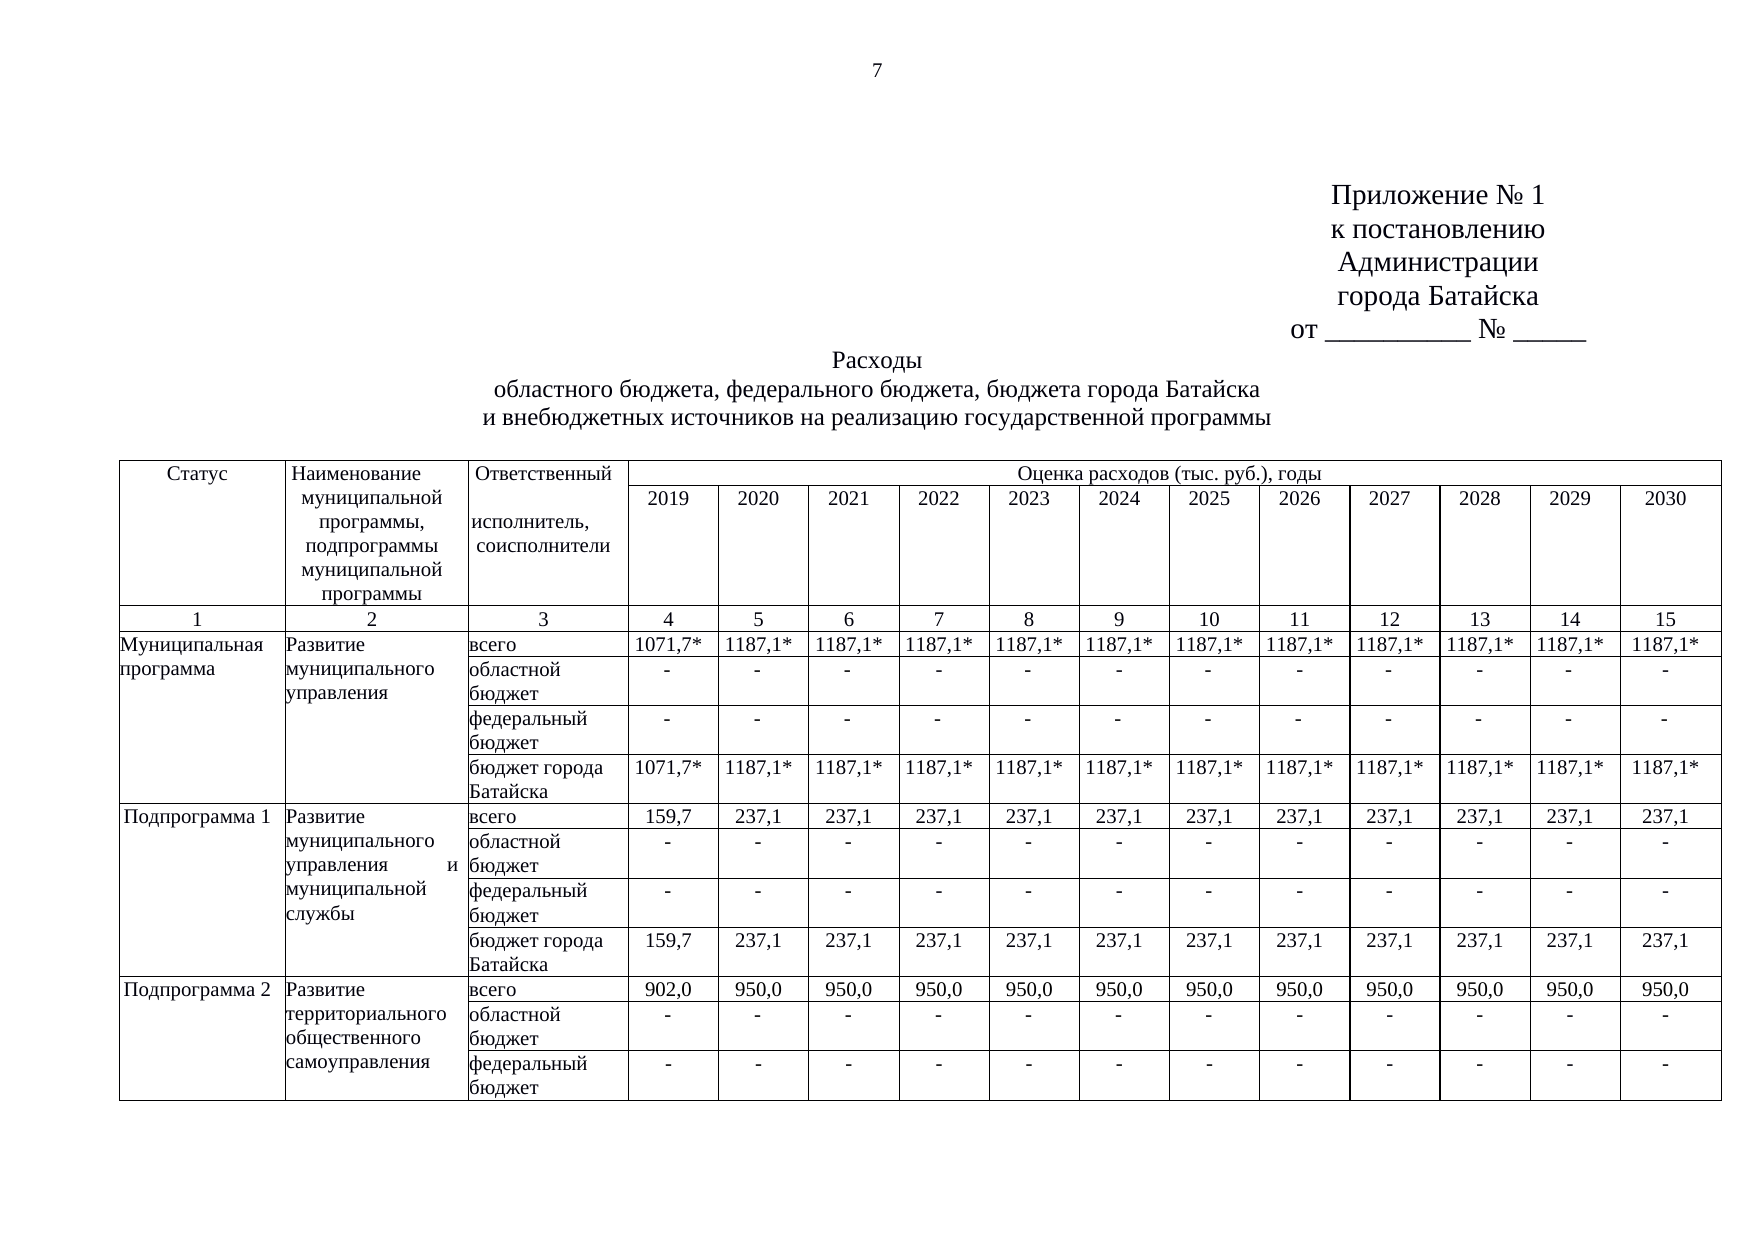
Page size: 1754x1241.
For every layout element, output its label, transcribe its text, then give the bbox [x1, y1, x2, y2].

table_cell 950,0 [1621, 977, 1721, 1001]
table_cell 2028 [1441, 486, 1530, 605]
text города Батайска [768, 278, 1636, 311]
table_cell 950,0 [1170, 977, 1259, 1001]
table_cell 237,1 [1351, 804, 1439, 828]
table_cell 237,1 [900, 928, 989, 976]
table_cell - [629, 1002, 718, 1050]
table_cell 1187,1* [1441, 755, 1530, 803]
text от __________ № _____ [768, 311, 1636, 345]
table_cell - [1170, 879, 1259, 927]
table_cell - [1531, 879, 1620, 927]
table_cell - [1351, 879, 1439, 927]
table_cell 237,1 [1260, 928, 1349, 976]
table_cell - [1260, 706, 1349, 754]
table_cell 2024 [1080, 486, 1169, 605]
table_cell - [1260, 879, 1349, 927]
table_cell 1187,1* [1170, 632, 1259, 656]
table_cell Муниципальная программа [120, 632, 285, 803]
table_cell - [1080, 1051, 1169, 1099]
table_cell - [1621, 829, 1721, 877]
table_cell - [900, 879, 989, 927]
table_cell 237,1 [990, 804, 1079, 828]
table_cell - [1260, 829, 1349, 877]
table_cell - [809, 829, 899, 877]
table_cell 2025 [1170, 486, 1259, 605]
table_cell 237,1 [1351, 928, 1439, 976]
table_cell - [900, 706, 989, 754]
table_cell 1187,1* [1260, 632, 1349, 656]
table_cell - [629, 879, 718, 927]
table_cell - [1170, 706, 1259, 754]
table_cell - [719, 829, 808, 877]
table_cell областной бюджет [469, 829, 628, 877]
table_cell 1187,1* [1351, 755, 1439, 803]
table_cell - [1080, 1002, 1169, 1050]
table_cell 3 [469, 606, 628, 631]
table_cell - [1441, 657, 1530, 705]
table_cell 13 [1441, 606, 1530, 631]
table_cell 237,1 [1441, 804, 1530, 828]
table_cell - [809, 879, 899, 927]
table_cell 1187,1* [1531, 632, 1620, 656]
table_cell 237,1 [1260, 804, 1349, 828]
text областного бюджета, федерального бюджета, бюджета города Батайска [118, 374, 1636, 402]
table_cell - [1170, 1051, 1259, 1099]
table_cell Подпрограмма 1 [120, 804, 285, 976]
table_cell 2026 [1260, 486, 1349, 605]
table_cell - [719, 706, 808, 754]
table_cell - [900, 1002, 989, 1050]
table_cell - [990, 1051, 1079, 1099]
table_cell всего [469, 632, 628, 656]
table_cell 1187,1* [809, 632, 899, 656]
table_cell - [1441, 829, 1530, 877]
table_cell 14 [1531, 606, 1620, 631]
table_cell 1187,1* [1260, 755, 1349, 803]
table_cell 950,0 [1441, 977, 1530, 1001]
table_cell - [1351, 1051, 1439, 1099]
table_cell - [809, 1051, 899, 1099]
table_cell 950,0 [1351, 977, 1439, 1001]
table_cell Подпрограмма 2 [120, 977, 285, 1099]
table_cell 1187,1* [1351, 632, 1439, 656]
table_cell 902,0 [629, 977, 718, 1001]
table_cell 6 [809, 606, 899, 631]
table_cell федеральный бюджет [469, 706, 628, 754]
table_cell 237,1 [719, 804, 808, 828]
table_cell 1187,1* [900, 632, 989, 656]
table_cell областной бюджет [469, 657, 628, 705]
table_cell 10 [1170, 606, 1259, 631]
table_cell 1187,1* [719, 755, 808, 803]
table_cell - [719, 879, 808, 927]
table_cell Развитие территориального общественного самоуправления [286, 977, 468, 1099]
table_cell 237,1 [1170, 804, 1259, 828]
table_cell - [1441, 706, 1530, 754]
table_cell - [1531, 1051, 1620, 1099]
table_cell 2023 [990, 486, 1079, 605]
table_cell 950,0 [1080, 977, 1169, 1001]
table_cell 237,1 [1080, 804, 1169, 828]
table_cell 1187,1* [1080, 755, 1169, 803]
table_cell 950,0 [990, 977, 1079, 1001]
table_cell 8 [990, 606, 1079, 631]
table_cell - [1351, 706, 1439, 754]
table_cell Развитие муниципального управления и муниципальной службы [286, 804, 468, 976]
table_cell 950,0 [719, 977, 808, 1001]
table_cell - [719, 657, 808, 705]
table_cell 12 [1351, 606, 1439, 631]
table_cell 237,1 [809, 804, 899, 828]
table_cell 237,1 [809, 928, 899, 976]
table_cell - [990, 657, 1079, 705]
table_cell 1 [120, 606, 285, 631]
table_cell 2029 [1531, 486, 1620, 605]
table_cell 237,1 [719, 928, 808, 976]
table_cell Развитие муниципального управления [286, 632, 468, 803]
text Расходы [118, 345, 1636, 374]
table_cell 1071,7* [629, 755, 718, 803]
table_cell 15 [1621, 606, 1721, 631]
table_cell - [1531, 829, 1620, 877]
table_cell 159,7 [629, 804, 718, 828]
table_cell 237,1 [1621, 804, 1721, 828]
table_cell 2 [286, 606, 468, 631]
table_cell 1187,1* [1621, 632, 1721, 656]
text Администрации [768, 244, 1636, 278]
table_cell 237,1 [1531, 804, 1620, 828]
table_cell - [1170, 1002, 1259, 1050]
table_cell 950,0 [1531, 977, 1620, 1001]
table_cell 2020 [719, 486, 808, 605]
table_cell 237,1 [1441, 928, 1530, 976]
table_cell - [1080, 879, 1169, 927]
table_cell 1187,1* [900, 755, 989, 803]
table_cell 1071,7* [629, 632, 718, 656]
table_cell - [1080, 706, 1169, 754]
table_cell - [900, 1051, 989, 1099]
table_cell 237,1 [1621, 928, 1721, 976]
table_cell - [990, 706, 1079, 754]
table_cell - [1621, 1051, 1721, 1099]
table_cell 2021 [809, 486, 899, 605]
table_cell - [990, 879, 1079, 927]
table_cell - [1080, 829, 1169, 877]
table_cell 1187,1* [990, 755, 1079, 803]
table_cell 237,1 [990, 928, 1079, 976]
table_cell - [1260, 657, 1349, 705]
table_cell - [990, 829, 1079, 877]
table_cell - [1441, 1051, 1530, 1099]
table_cell - [719, 1002, 808, 1050]
table_cell - [1621, 657, 1721, 705]
table_cell - [900, 657, 989, 705]
table_cell 1187,1* [809, 755, 899, 803]
table_cell 1187,1* [719, 632, 808, 656]
table_cell 237,1 [1080, 928, 1169, 976]
table_cell - [1351, 657, 1439, 705]
text и внебюджетных источников на реализацию государственной программы [118, 402, 1636, 431]
table_cell 1187,1* [1531, 755, 1620, 803]
table_cell 1187,1* [1621, 755, 1721, 803]
table_cell бюджет города Батайска [469, 755, 628, 803]
table_header Оценка расходов (тыс. руб.), годы [629, 461, 1721, 485]
table_cell 950,0 [809, 977, 899, 1001]
table_cell 1187,1* [1441, 632, 1530, 656]
table_cell - [629, 706, 718, 754]
table_cell - [990, 1002, 1079, 1050]
table_header Ответственный исполнитель, соисполнители [469, 461, 628, 605]
table_cell федеральный бюджет [469, 879, 628, 927]
table_cell - [1531, 1002, 1620, 1050]
table_cell 159,7 [629, 928, 718, 976]
table_cell - [1351, 829, 1439, 877]
table_cell - [1351, 1002, 1439, 1050]
table_cell 1187,1* [1170, 755, 1259, 803]
table_cell 9 [1080, 606, 1169, 631]
table_cell 237,1 [1170, 928, 1259, 976]
table_cell - [1260, 1051, 1349, 1099]
table_cell 237,1 [900, 804, 989, 828]
table_cell 2030 [1621, 486, 1721, 605]
table_cell 1187,1* [1080, 632, 1169, 656]
table_cell - [629, 1051, 718, 1099]
table_cell 2022 [900, 486, 989, 605]
table_cell - [1621, 879, 1721, 927]
table_cell - [1621, 706, 1721, 754]
table_cell - [1531, 706, 1620, 754]
table_cell - [809, 1002, 899, 1050]
table_cell всего [469, 977, 628, 1001]
table_cell - [1080, 657, 1169, 705]
table_cell 7 [900, 606, 989, 631]
table_cell - [629, 829, 718, 877]
table_cell - [809, 706, 899, 754]
table_cell - [719, 1051, 808, 1099]
text Приложение № 1 [118, 177, 1636, 211]
table_cell федеральный бюджет [469, 1051, 628, 1099]
table_cell всего [469, 804, 628, 828]
table_cell 2019 [629, 486, 718, 605]
table_cell - [1441, 879, 1530, 927]
table_cell - [1170, 829, 1259, 877]
table_cell областной бюджет [469, 1002, 628, 1050]
table_cell - [629, 657, 718, 705]
table_header Статус [120, 461, 285, 605]
table_header Наименование муниципальной программы, подпрограммы муниципальной программы [286, 461, 468, 605]
table_cell - [1441, 1002, 1530, 1050]
text к постановлению [768, 211, 1636, 244]
table_cell 4 [629, 606, 718, 631]
table_cell 950,0 [900, 977, 989, 1001]
table_cell 237,1 [1531, 928, 1620, 976]
table_cell - [809, 657, 899, 705]
table_cell бюджет города Батайска [469, 928, 628, 976]
table_cell 1187,1* [990, 632, 1079, 656]
table_cell 5 [719, 606, 808, 631]
table_cell - [1531, 657, 1620, 705]
table_cell 2027 [1351, 486, 1439, 605]
table_cell 950,0 [1260, 977, 1349, 1001]
table_cell 11 [1260, 606, 1349, 631]
table_cell - [900, 829, 989, 877]
table_cell - [1260, 1002, 1349, 1050]
table_cell - [1621, 1002, 1721, 1050]
table_cell - [1170, 657, 1259, 705]
